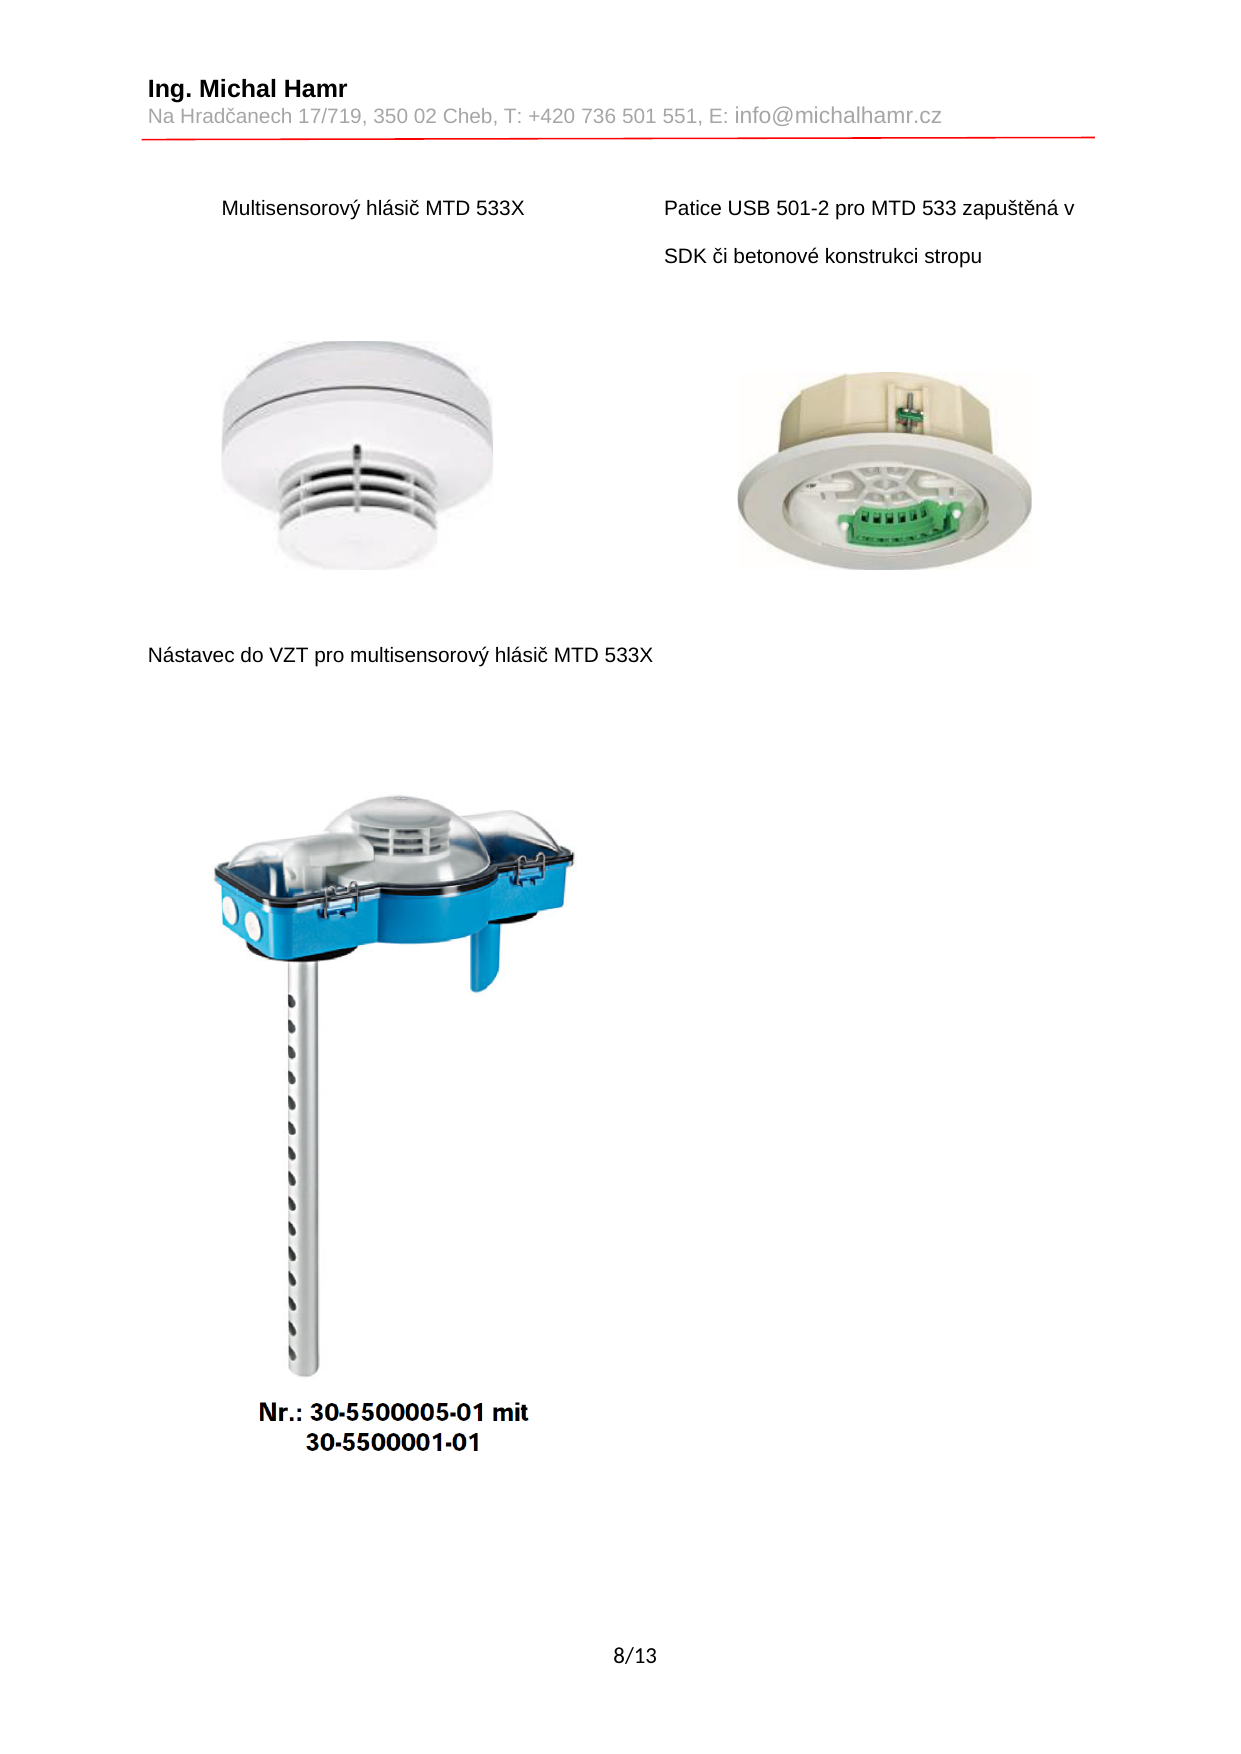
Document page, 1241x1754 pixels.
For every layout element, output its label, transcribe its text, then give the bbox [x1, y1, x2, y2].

text Multisensorový hlásič MTD 533X Patice USB 501-2 pro MTD 533 zapuštěná v [148, 196, 1122, 220]
text Nástavec do VZT pro multisensorový hlásič MTD 533X [148, 642, 1122, 666]
text SDK či betonové konstrukci stropu [590, 244, 1122, 268]
